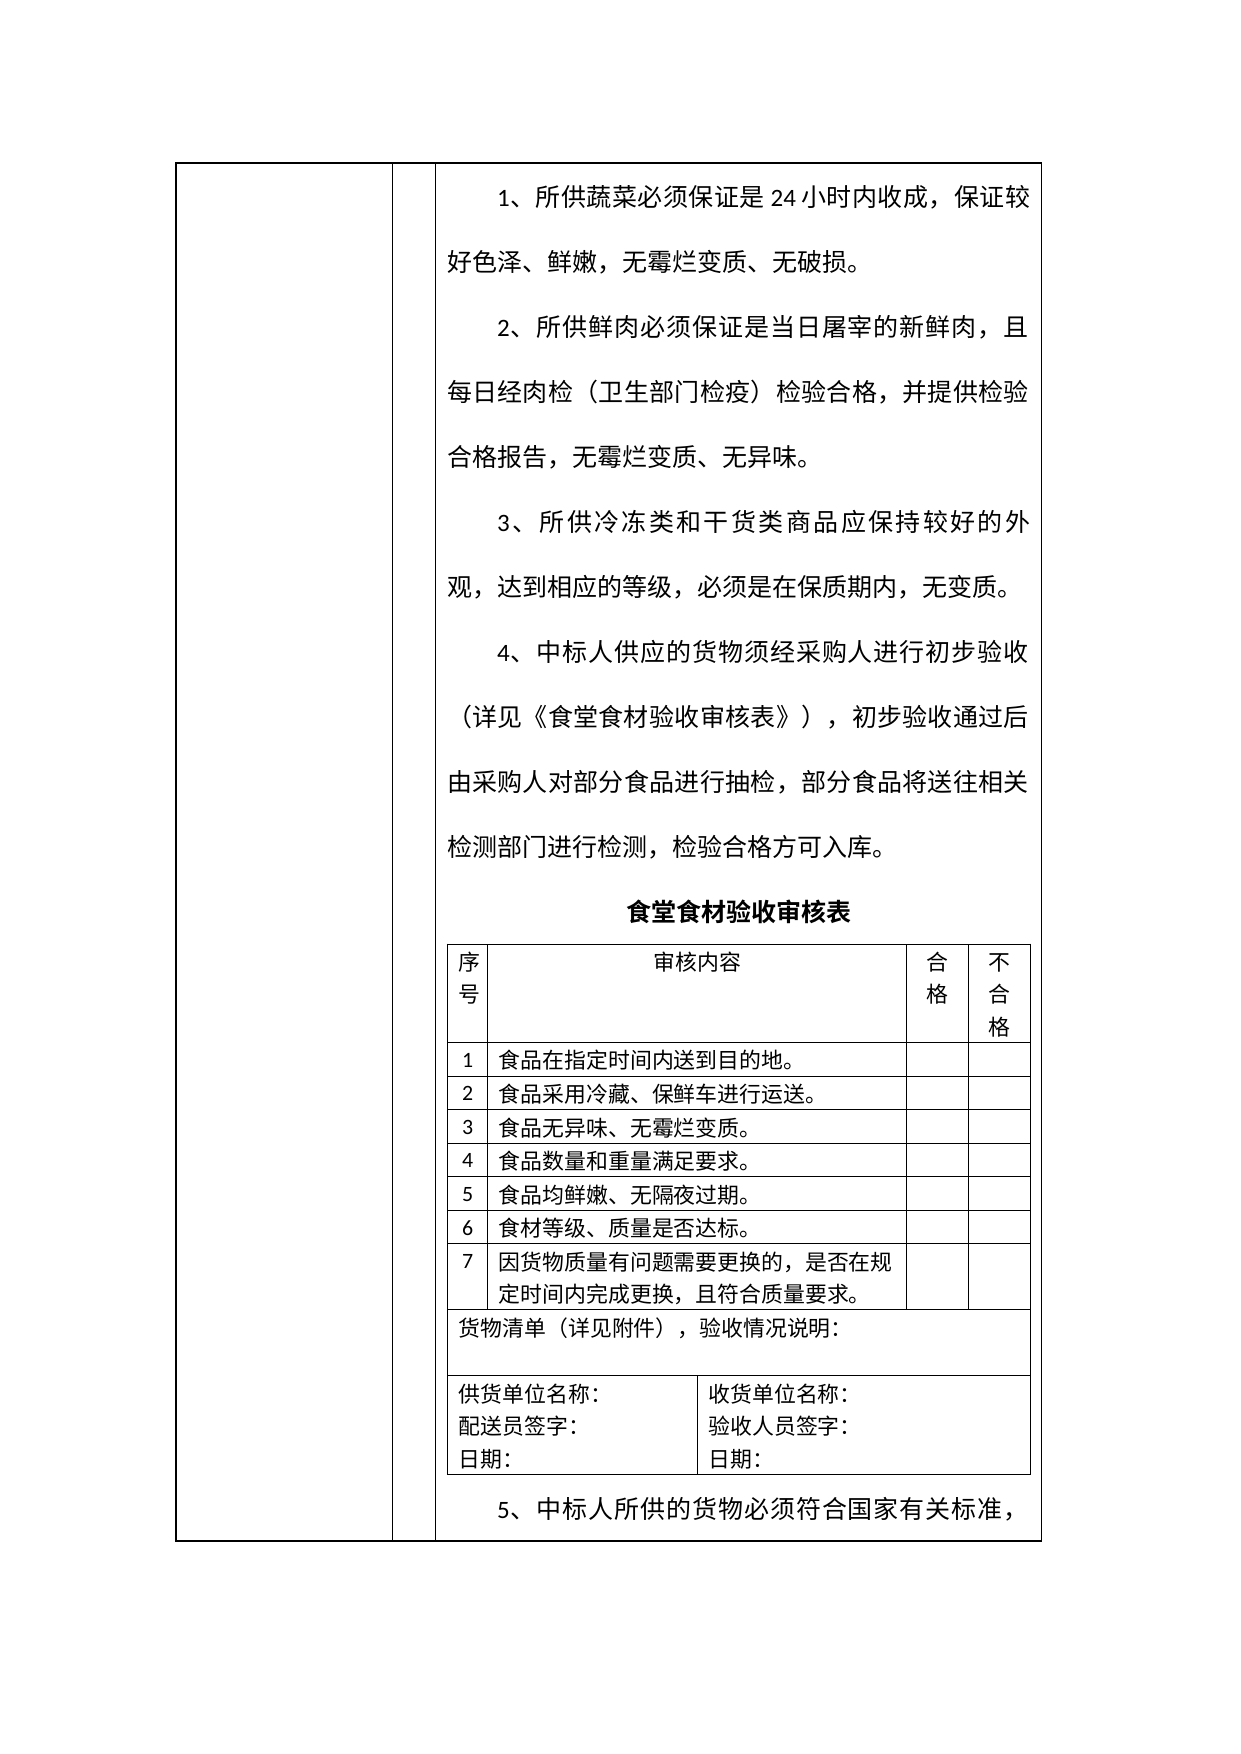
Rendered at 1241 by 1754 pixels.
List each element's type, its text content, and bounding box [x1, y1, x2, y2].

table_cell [436, 164, 1041, 1540]
table_cell 2 [393, 164, 435, 1540]
table_cell [177, 164, 392, 1540]
